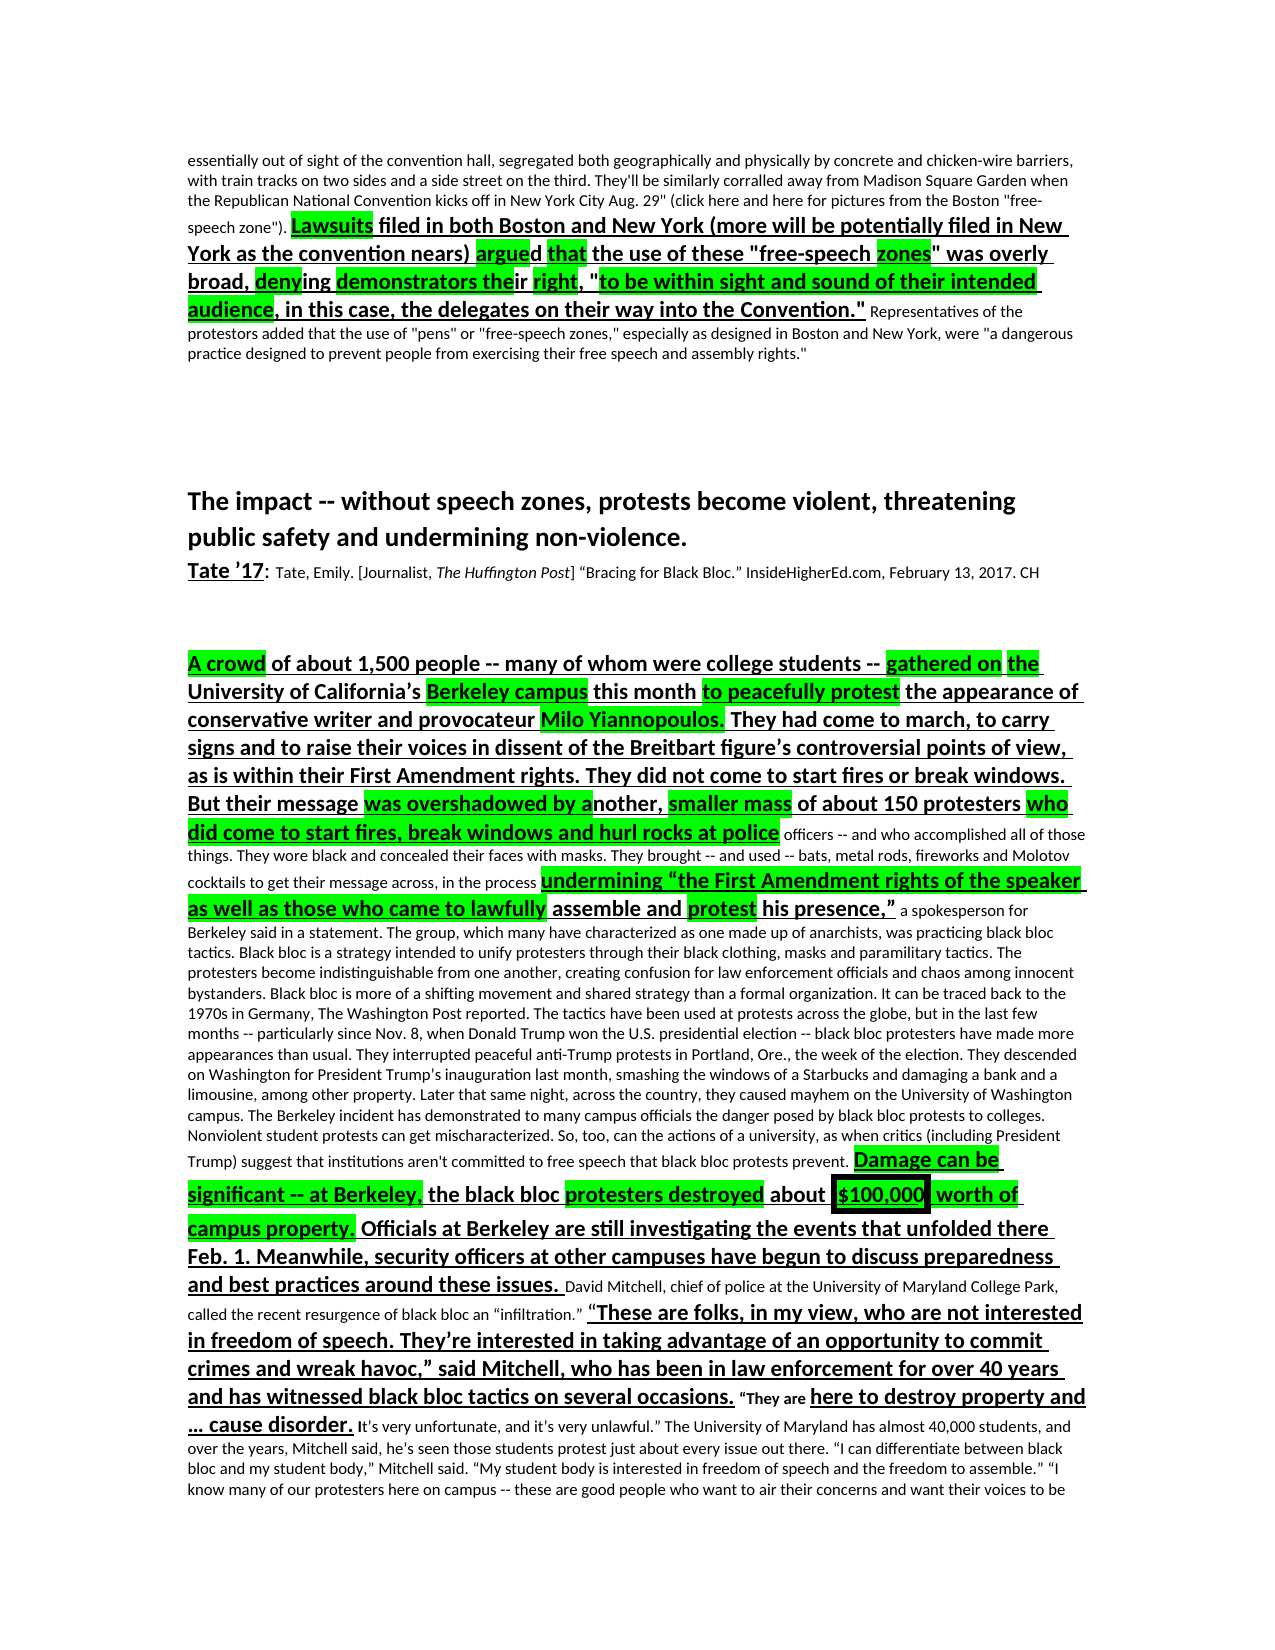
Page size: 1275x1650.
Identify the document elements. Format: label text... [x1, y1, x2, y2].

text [187, 892, 1087, 1499]
subtitle The impact -- without speech zones, protests become violent, threatening public safety and undermining non-violence. [187, 484, 1087, 553]
text Tate ’17: Tate, Emily. [Journalist, The Huffington Post] “Bracing for Black Bloc.” InsideHigherEd.com, February 13, 2017. CH [187, 556, 1087, 584]
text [187, 150, 1087, 364]
